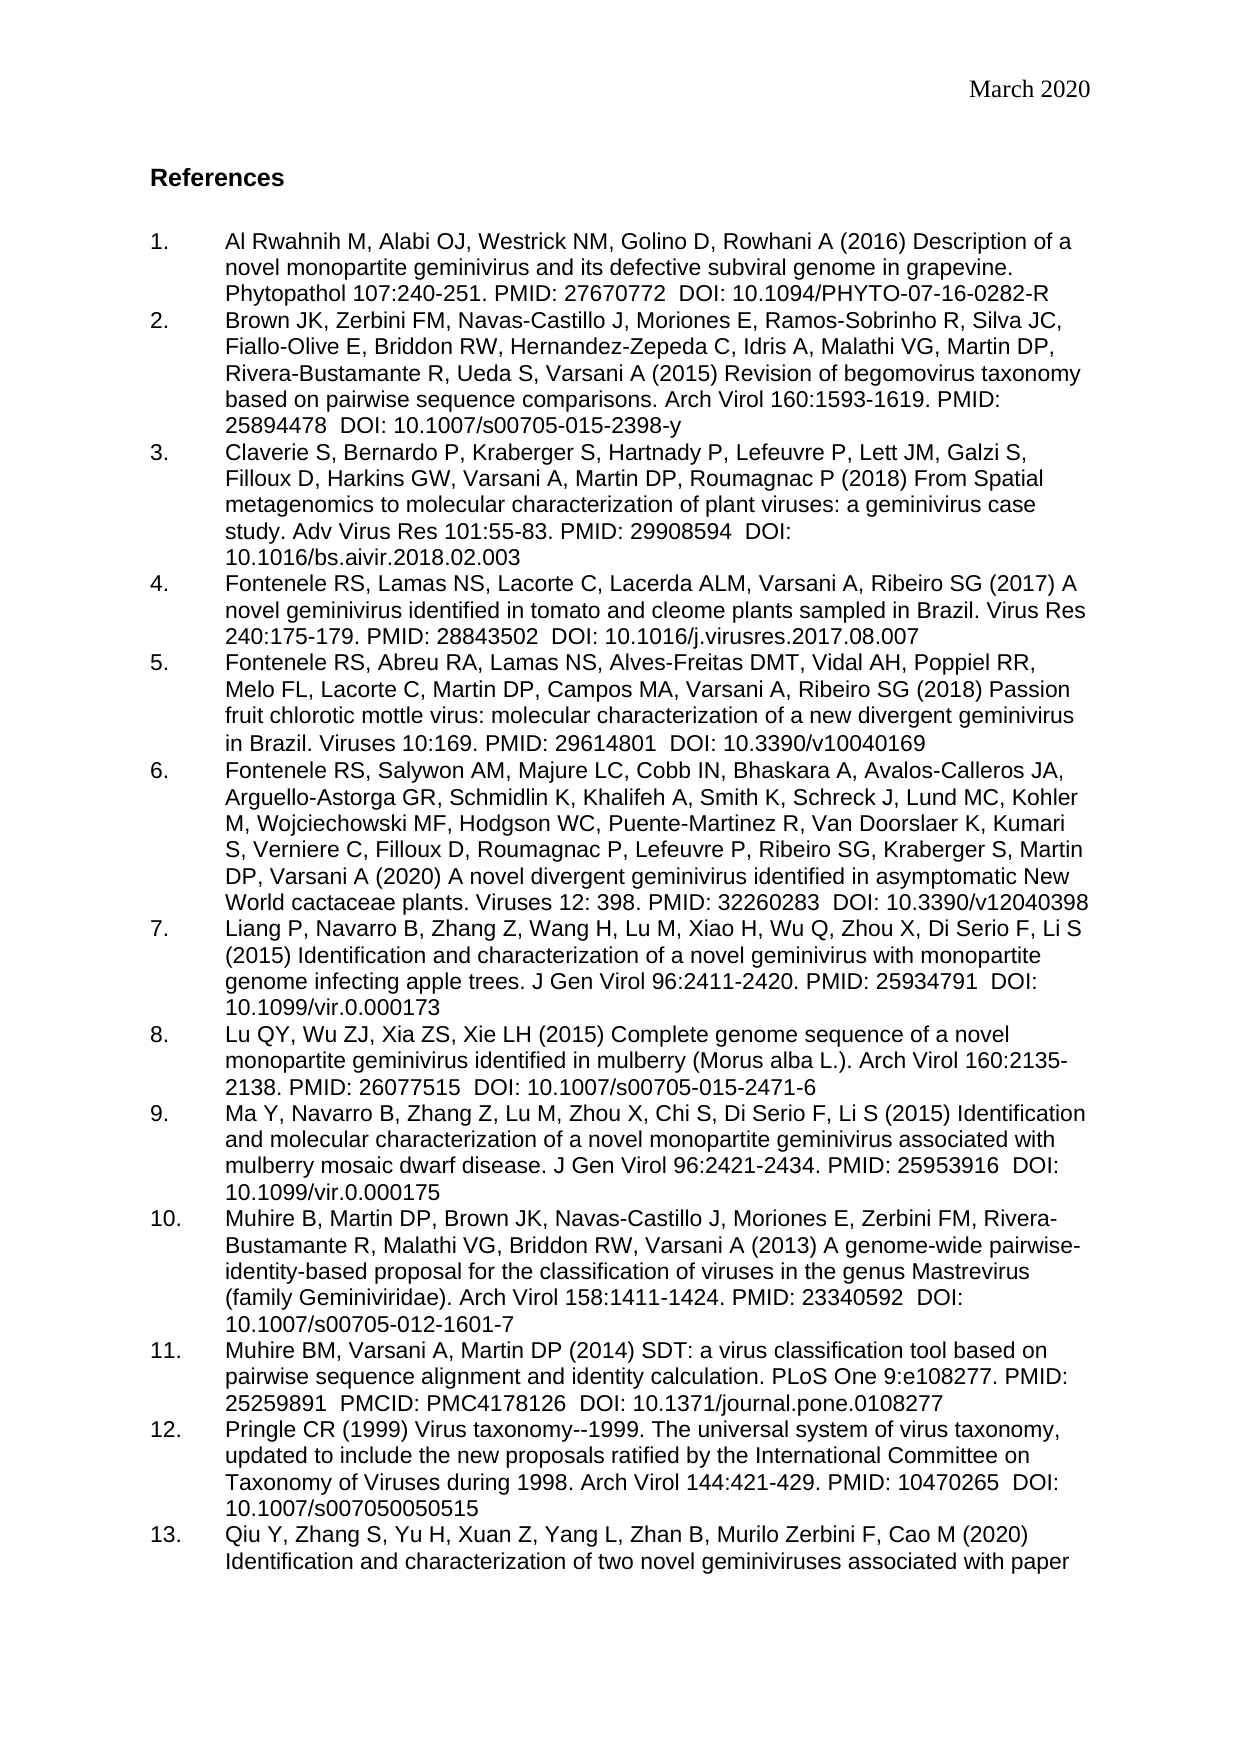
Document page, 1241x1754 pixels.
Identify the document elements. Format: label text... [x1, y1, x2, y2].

text 10. Muhire B, Martin DP, Brown JK, Navas-Castillo J, Moriones E, Zerbini FM, Rivera-Bustamante R, Malathi VG, Briddon RW, Varsani A (2013) A genome-wide pairwise-identity-based proposal for the classification of viruses in the genus Mastrevirus (family Geminiviridae). Arch Virol 158:1411-1424. PMID: 23340592 DOI: 10.1007/s00705-012-1601-7 [150, 1205, 1090, 1337]
text 1. Al Rwahnih M, Alabi OJ, Westrick NM, Golino D, Rowhani A (2016) Description of a novel monopartite geminivirus and its defective subviral genome in grapevine. Phytopathol 107:240-251. PMID: 27670772 DOI: 10.1094/PHYTO-07-16-0282-R [150, 228, 1090, 307]
text 2. Brown JK, Zerbini FM, Navas-Castillo J, Moriones E, Ramos-Sobrinho R, Silva JC, Fiallo-Olive E, Briddon RW, Hernandez-Zepeda C, Idris A, Malathi VG, Martin DP, Rivera-Bustamante R, Ueda S, Varsani A (2015) Revision of begomovirus taxonomy based on pairwise sequence comparisons. Arch Virol 160:1593-1619. PMID: 25894478 DOI: 10.1007/s00705-015-2398-y [150, 307, 1090, 438]
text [150, 1521, 1090, 1574]
text 4. Fontenele RS, Lamas NS, Lacorte C, Lacerda ALM, Varsani A, Ribeiro SG (2017) A novel geminivirus identified in tomato and cleome plants sampled in Brazil. Virus Res 240:175-179. PMID: 28843502 DOI: 10.1016/j.virusres.2017.08.007 [150, 570, 1090, 649]
text 7. Liang P, Navarro B, Zhang Z, Wang H, Lu M, Xiao H, Wu Q, Zhou X, Di Serio F, Li S (2015) Identification and characterization of a novel geminivirus with monopartite genome infecting apple trees. J Gen Virol 96:2411-2420. PMID: 25934791 DOI: 10.1099/vir.0.000173 [150, 915, 1090, 1021]
text 11. Muhire BM, Varsani A, Martin DP (2014) SDT: a virus classification tool based on pairwise sequence alignment and identity calculation. PLoS One 9:e108277. PMID: 25259891 PMCID: PMC4178126 DOI: 10.1371/journal.pone.0108277 [150, 1337, 1090, 1416]
text 8. Lu QY, Wu ZJ, Xia ZS, Xie LH (2015) Complete genome sequence of a novel monopartite geminivirus identified in mulberry (Morus alba L.). Arch Virol 160:2135-2138. PMID: 26077515 DOI: 10.1007/s00705-015-2471-6 [150, 1021, 1090, 1100]
text 6. Fontenele RS, Salywon AM, Majure LC, Cobb IN, Bhaskara A, Avalos-Calleros JA, Arguello-Astorga GR, Schmidlin K, Khalifeh A, Smith K, Schreck J, Lund MC, Kohler M, Wojciechowski MF, Hodgson WC, Puente-Martinez R, Van Doorslaer K, Kumari S, Verniere C, Filloux D, Roumagnac P, Lefeuvre P, Ribeiro SG, Kraberger S, Martin DP, Varsani A (2020) A novel divergent geminivirus identified in asymptomatic New World cactaceae plants. Viruses 12: 398. PMID: 32260283 DOI: 10.3390/v12040398 [150, 757, 1090, 915]
text 5. Fontenele RS, Abreu RA, Lamas NS, Alves-Freitas DMT, Vidal AH, Poppiel RR, Melo FL, Lacorte C, Martin DP, Campos MA, Varsani A, Ribeiro SG (2018) Passion fruit chlorotic mottle virus: molecular characterization of a new divergent geminivirus in Brazil. Viruses 10:169. PMID: 29614801 DOI: 10.3390/v10040169 [150, 649, 1090, 757]
text 3. Claverie S, Bernardo P, Kraberger S, Hartnady P, Lefeuvre P, Lett JM, Galzi S, Filloux D, Harkins GW, Varsani A, Martin DP, Roumagnac P (2018) From Spatial metagenomics to molecular characterization of plant viruses: a geminivirus case study. Adv Virus Res 101:55-83. PMID: 29908594 DOI: 10.1016/bs.aivir.2018.02.003 [150, 438, 1090, 570]
text 12. Pringle CR (1999) Virus taxonomy--1999. The universal system of virus taxonomy, updated to include the new proposals ratified by the International Committee on Taxonomy of Viruses during 1998. Arch Virol 144:421-429. PMID: 10470265 DOI: 10.1007/s007050050515 [150, 1416, 1090, 1521]
text References [150, 162, 1090, 191]
text 9. Ma Y, Navarro B, Zhang Z, Lu M, Zhou X, Chi S, Di Serio F, Li S (2015) Identification and molecular characterization of a novel monopartite geminivirus associated with mulberry mosaic dwarf disease. J Gen Virol 96:2421-2434. PMID: 25953916 DOI: 10.1099/vir.0.000175 [150, 1100, 1090, 1205]
